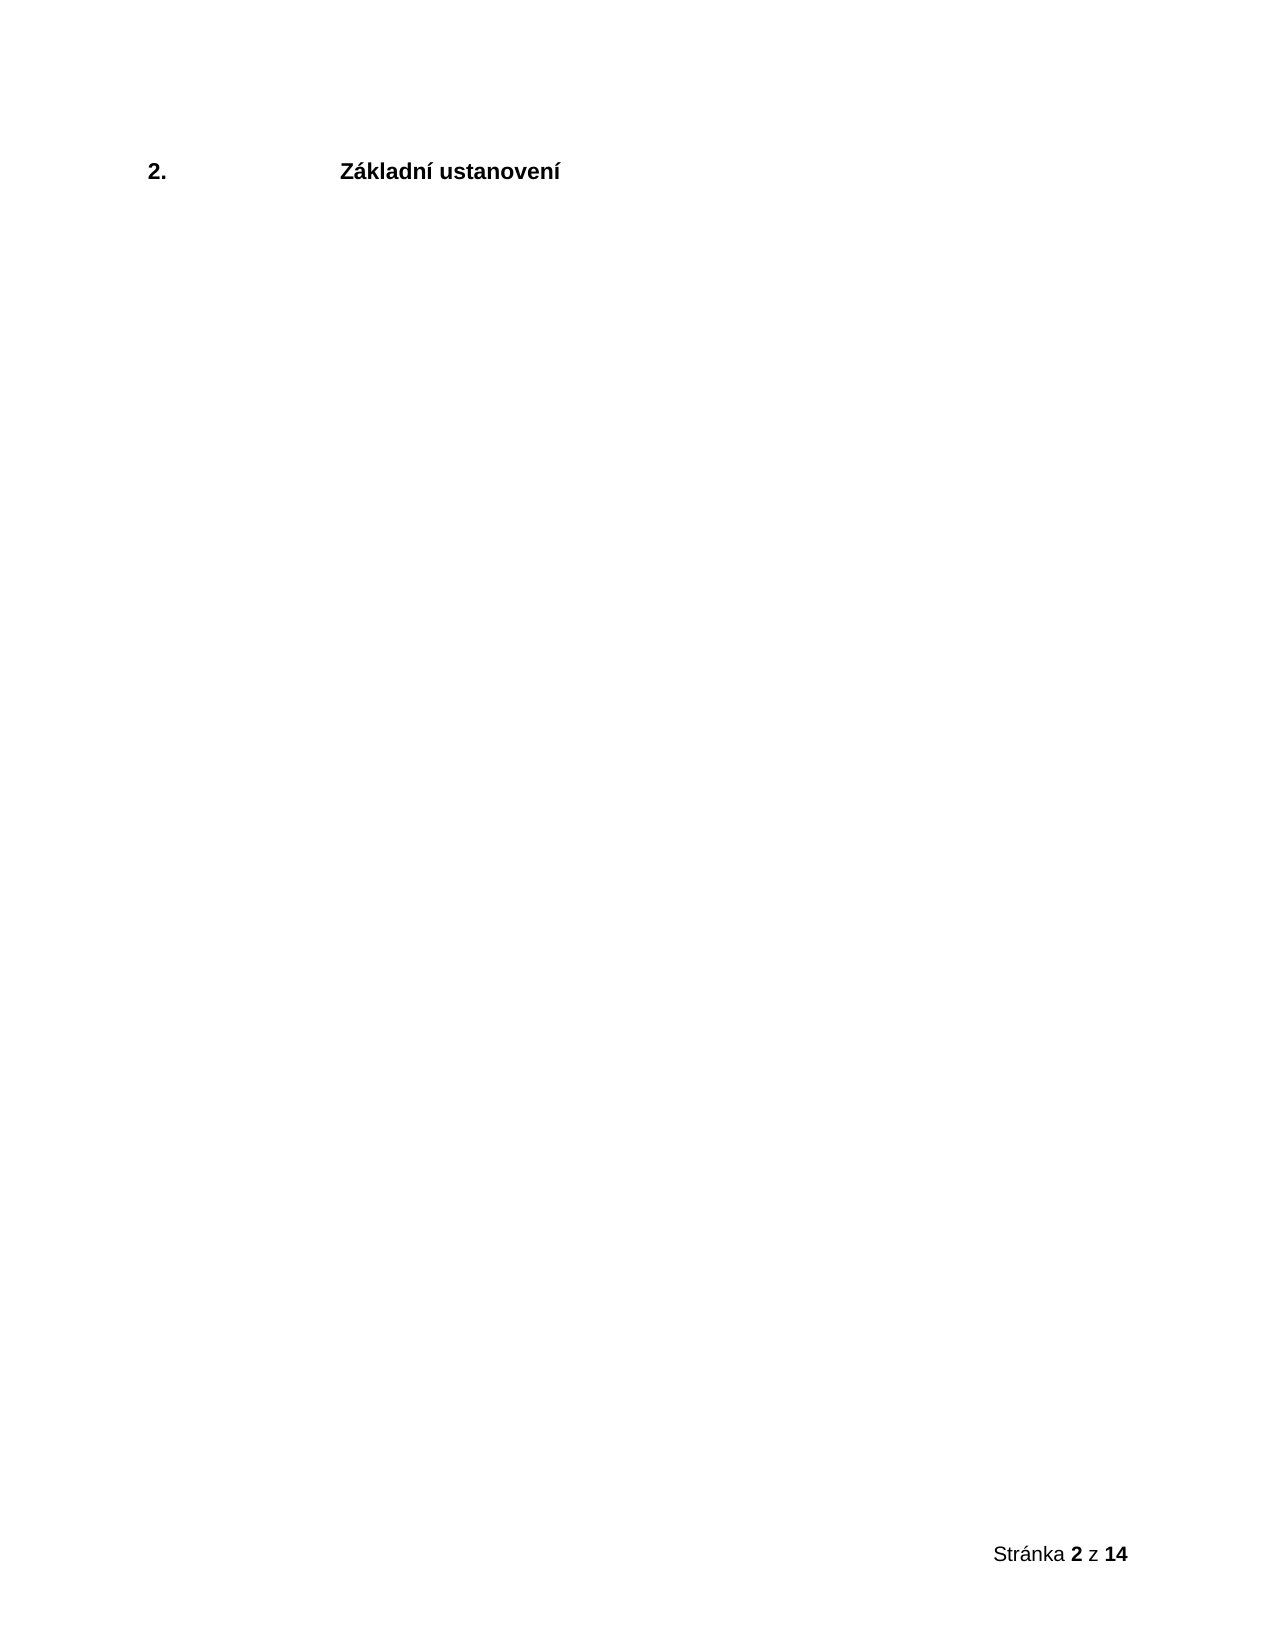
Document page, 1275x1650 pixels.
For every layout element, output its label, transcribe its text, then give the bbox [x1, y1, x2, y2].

subtitle Základní ustanovení [148, 158, 1127, 184]
